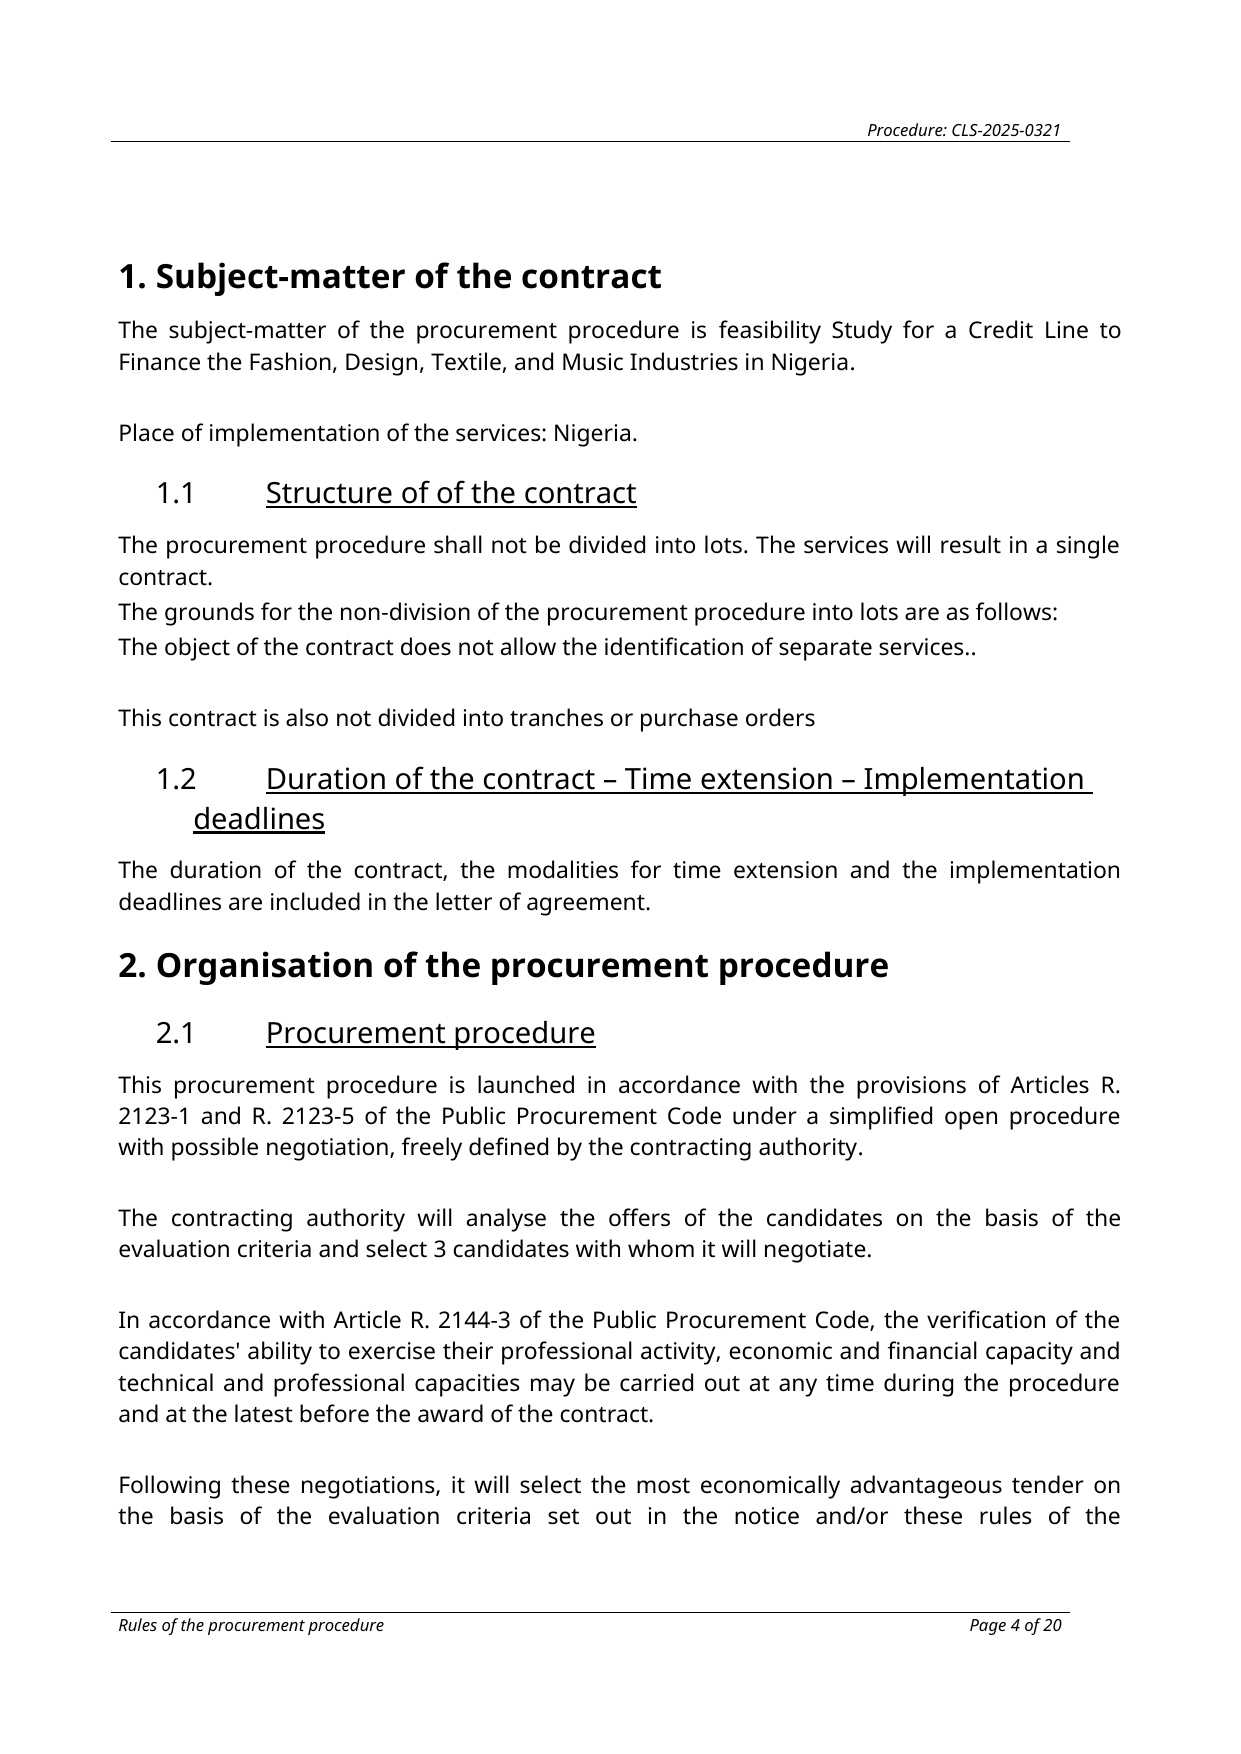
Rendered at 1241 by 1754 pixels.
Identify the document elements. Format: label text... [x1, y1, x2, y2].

text This procurement procedure is launched in accordance with the provisions of Articles R. 2123-1 and R. 2123-5 of the Public Procurement Code under a simplified open procedure with possible negotiation, freely defined by the contracting authority. [118, 1069, 1122, 1162]
text The procurement procedure shall not be divided into lots. The services will result in a single contract. [118, 529, 1122, 592]
text Procurement procedure [156, 1012, 1122, 1052]
text Structure of of the contract [156, 473, 1122, 512]
text This contract is also not divided into tranches or purchase orders [118, 702, 1122, 733]
text In accordance with Article R. 2144-3 of the Public Procurement Code, the verification of the candidates' ability to exercise their professional activity, economic and financial capacity and technical and professional capacities may be carried out at any time during the procedure and at the latest before the award of the contract. [118, 1304, 1122, 1429]
text The contracting authority will analyse the offers of the candidates on the basis of the evaluation criteria and select 3 candidates with whom it will negotiate. [118, 1202, 1122, 1264]
text The subject-matter of the procurement procedure is feasibility Study for a Credit Line to Finance the Fashion, Design, Textile, and Music Industries in Nigeria. [118, 314, 1122, 377]
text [118, 1469, 1122, 1531]
text Organisation of the procurement procedure [118, 942, 1122, 987]
text The grounds for the non-division of the procurement procedure into lots are as follows: [118, 596, 1122, 627]
text The object of the contract does not allow the identification of separate services.. [118, 631, 1122, 662]
text Place of implementation of the services: Nigeria. [118, 417, 1122, 448]
text Subject-matter of the contract [118, 252, 1122, 298]
text Duration of the contract – Time extension – Implementation deadlines [156, 758, 1122, 838]
text The duration of the contract, the modalities for time extension and the implementation deadlines are included in the letter of agreement. [118, 854, 1122, 917]
